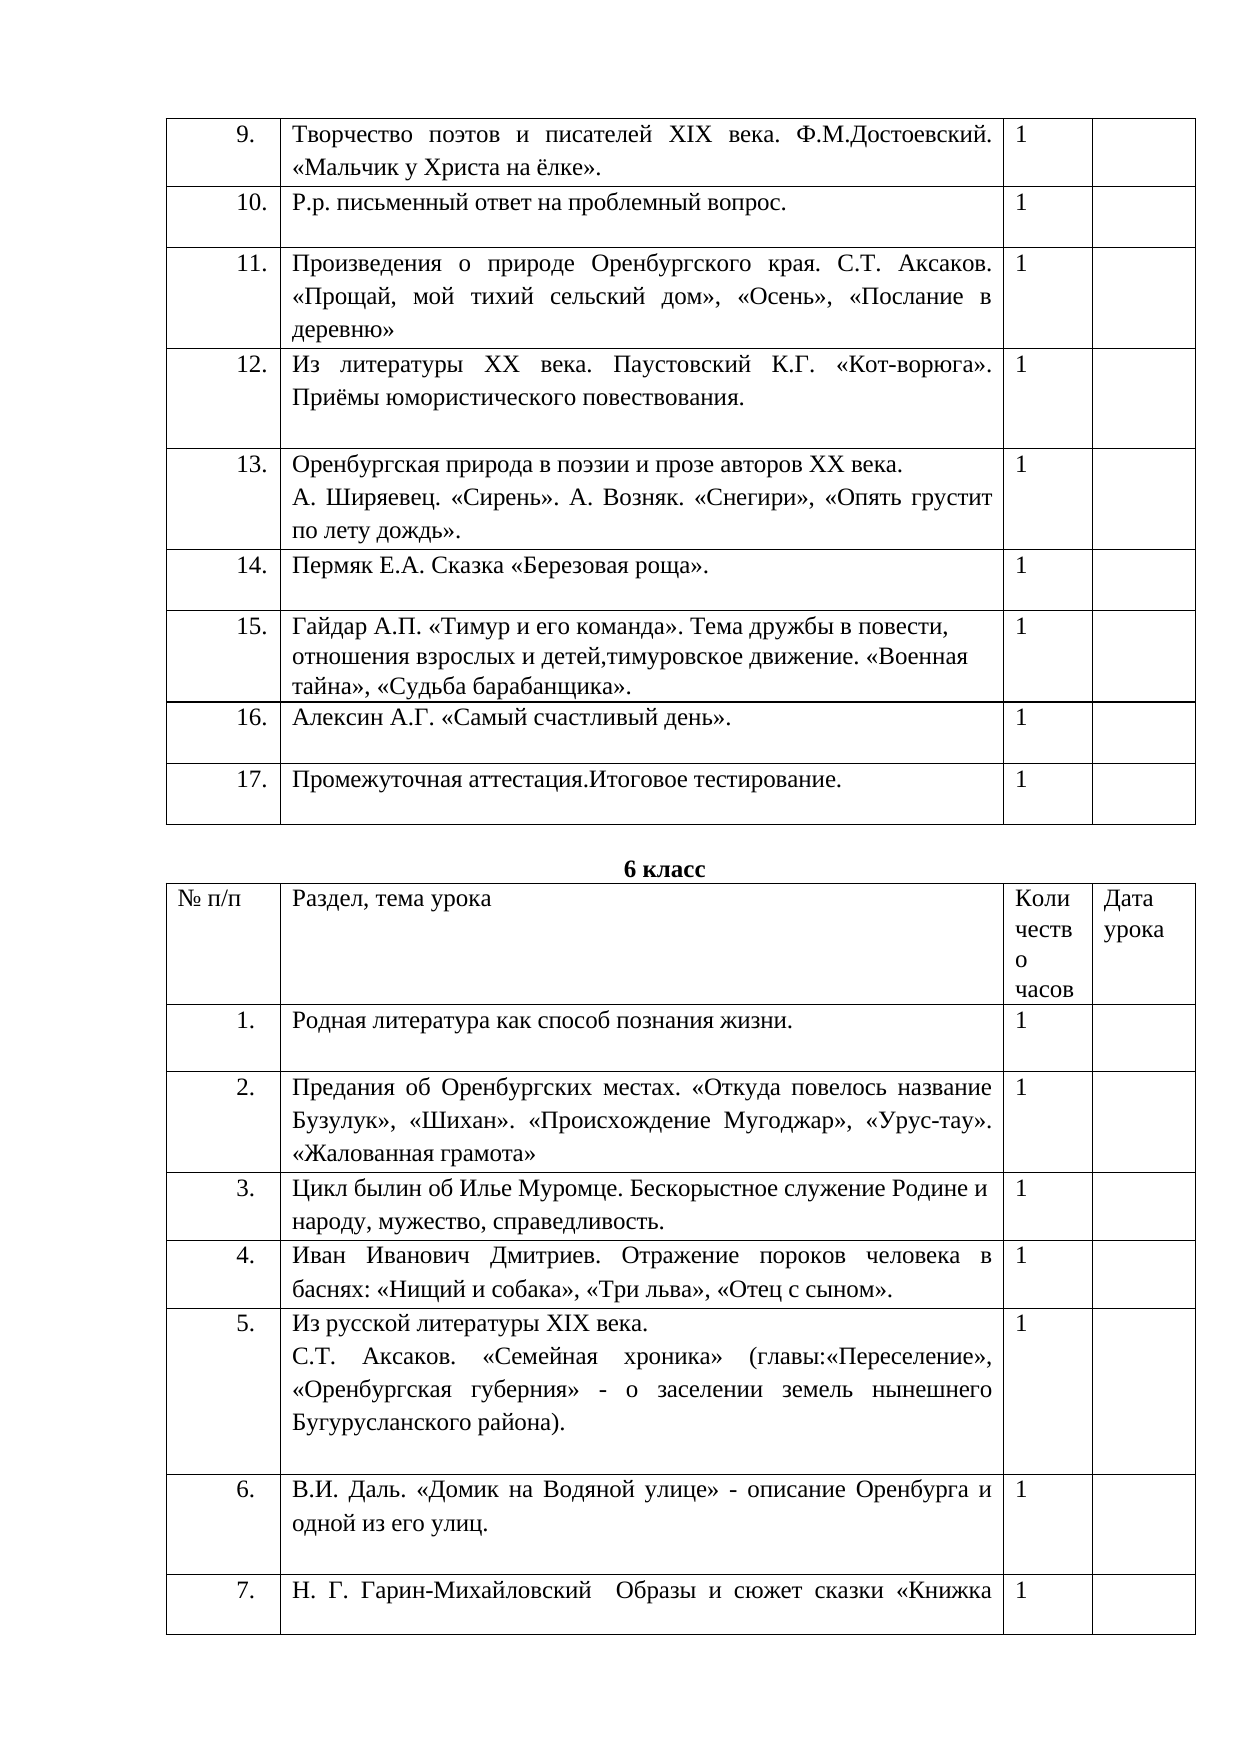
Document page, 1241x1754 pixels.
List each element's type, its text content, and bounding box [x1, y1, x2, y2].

table_header Дата урока [1093, 884, 1195, 1004]
table_cell 1 [1004, 187, 1092, 247]
table_cell [167, 1241, 280, 1307]
table_cell [1093, 550, 1195, 610]
table_cell Пермяк Е.А. Сказка «Березовая роща». [281, 550, 1003, 610]
table_cell Из литературы XX века. Паустовский К.Г. «Кот-ворюга». Приёмы юмористического повествования. [281, 349, 1003, 448]
table_cell [167, 1575, 280, 1633]
table_cell Гайдар А.П. «Тимур и его команда». Тема дружбы в повести, отношения взрослых и детей,тимуровское движение. «Военная тайна», «Судьба барабанщика». [281, 611, 1003, 701]
table_cell [167, 1005, 280, 1071]
table_cell 1 [1004, 1475, 1092, 1574]
table_cell 1 [1004, 1575, 1092, 1633]
table_header Раздел, тема урока [281, 884, 1003, 1004]
table_cell Оренбургская природа в поэзии и прозе авторов XX века. А. Ширяевец. «Сирень». А. Возняк. «Снегири», «Опять грустит по лету дождь». [281, 449, 1003, 549]
table_cell Иван Иванович Дмитриев. Отражение пороков человека в баснях: «Нищий и собака», «Три льва», «Отец с сыном». [281, 1241, 1003, 1307]
table_cell 1 [1004, 248, 1092, 348]
table_cell 1 [1004, 611, 1092, 701]
table_cell [1093, 1173, 1195, 1239]
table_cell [281, 1575, 1003, 1633]
table_cell [167, 449, 280, 549]
table_cell [167, 1475, 280, 1574]
table_cell [1093, 1072, 1195, 1172]
table_cell Алексин А.Г. «Самый счастливый день». [281, 703, 1003, 763]
table_cell [167, 1173, 280, 1239]
table_cell [167, 349, 280, 448]
table_cell 1 [1004, 119, 1092, 186]
table_cell [1093, 449, 1195, 549]
table_cell [1093, 611, 1195, 701]
table_cell [167, 703, 280, 763]
table_cell [167, 248, 280, 348]
table_cell [1093, 349, 1195, 448]
table_cell 1 [1004, 449, 1092, 549]
table_cell [167, 1072, 280, 1172]
table_cell [1093, 248, 1195, 348]
table_cell [167, 1309, 280, 1473]
table_cell 1 [1004, 764, 1092, 824]
table_cell 1 [1004, 349, 1092, 448]
table_cell Родная литература как способ познания жизни. [281, 1005, 1003, 1071]
table_cell Творчество поэтов и писателей XIX века. Ф.М.Достоевский. «Мальчик у Христа на ёлке». [281, 119, 1003, 186]
table_cell [1093, 1309, 1195, 1473]
table_header № п/п [167, 884, 280, 1004]
table_cell 1 [1004, 1309, 1092, 1473]
table_cell [1093, 1241, 1195, 1307]
table_cell [167, 764, 280, 824]
table_cell Цикл былин об Илье Муромце. Бескорыстное служение Родине и народу, мужество, справедливость. [281, 1173, 1003, 1239]
table_cell 1 [1004, 1173, 1092, 1239]
table_cell [167, 611, 280, 701]
table_cell [1093, 1005, 1195, 1071]
table_header Количество часов [1004, 884, 1092, 1004]
table_cell В.И. Даль. «Домик на Водяной улице» - описание Оренбурга и одной из его улиц. [281, 1475, 1003, 1574]
table_cell [167, 187, 280, 247]
table_cell Предания об Оренбургских местах. «Откуда повелось название Бузулук», «Шихан». «Происхождение Мугоджар», «Урус-тау». «Жалованная грамота» [281, 1072, 1003, 1172]
table_cell [167, 550, 280, 610]
table_cell [1093, 119, 1195, 186]
text 6 класс [177, 854, 1152, 882]
table_cell 1 [1004, 1072, 1092, 1172]
table_cell Промежуточная аттестация.Итоговое тестирование. [281, 764, 1003, 824]
table_cell Р.р. письменный ответ на проблемный вопрос. [281, 187, 1003, 247]
table_cell Произведения о природе Оренбургского края. С.Т. Аксаков. «Прощай, мой тихий сельский дом», «Осень», «Послание в деревню» [281, 248, 1003, 348]
table_cell 1 [1004, 1005, 1092, 1071]
table_cell [1093, 703, 1195, 763]
table_cell 1 [1004, 703, 1092, 763]
table_cell 1 [1004, 550, 1092, 610]
table_cell [1093, 1575, 1195, 1633]
table_cell [1093, 764, 1195, 824]
table_cell [1093, 1475, 1195, 1574]
table_cell [167, 119, 280, 186]
table_cell Из русской литературы XIX века. С.Т. Аксаков. «Семейная хроника» (главы:«Переселение», «Оренбургская губерния» - о заселении земель нынешнего Бугурусланского района). [281, 1309, 1003, 1473]
table_cell 1 [1004, 1241, 1092, 1307]
table_cell [1093, 187, 1195, 247]
